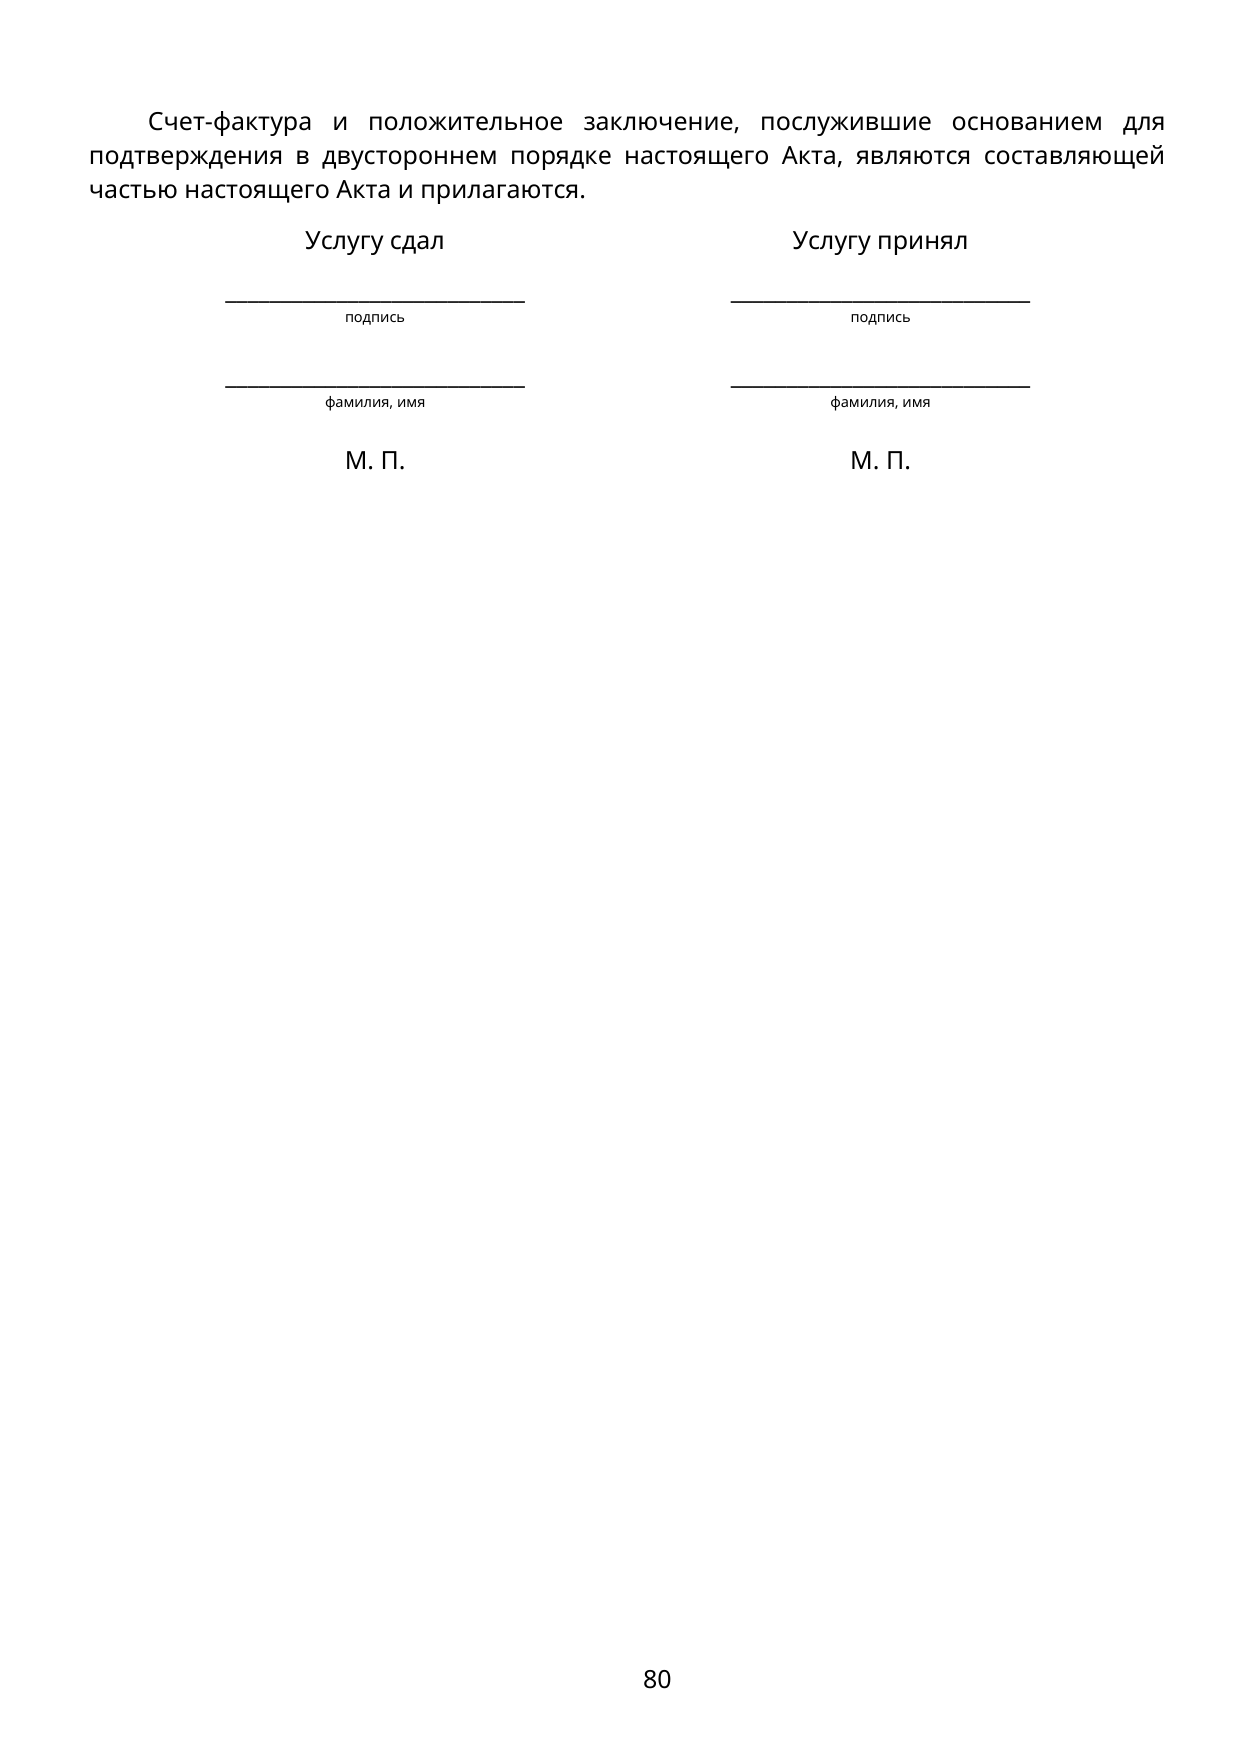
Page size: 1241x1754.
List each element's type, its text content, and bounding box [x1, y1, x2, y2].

table_cell ___________________________ фамилия, имя [657, 358, 1163, 443]
table_cell М. П. [657, 443, 1163, 493]
table_cell ___________________________ фамилия, имя [152, 358, 657, 443]
text Счет-фактура и положительное заключение, послужившие основанием для подтверждения в двустороннем порядке настоящего Акта, являются составляющей частью настоящего Акта и прилагаются. [89, 103, 1167, 206]
table_header Услугу принял [657, 222, 1163, 273]
table_cell ___________________________ подпись [657, 273, 1163, 358]
table_cell М. П. [152, 443, 657, 493]
table_cell ___________________________ подпись [152, 273, 657, 358]
table_header Услугу сдал [152, 222, 657, 273]
